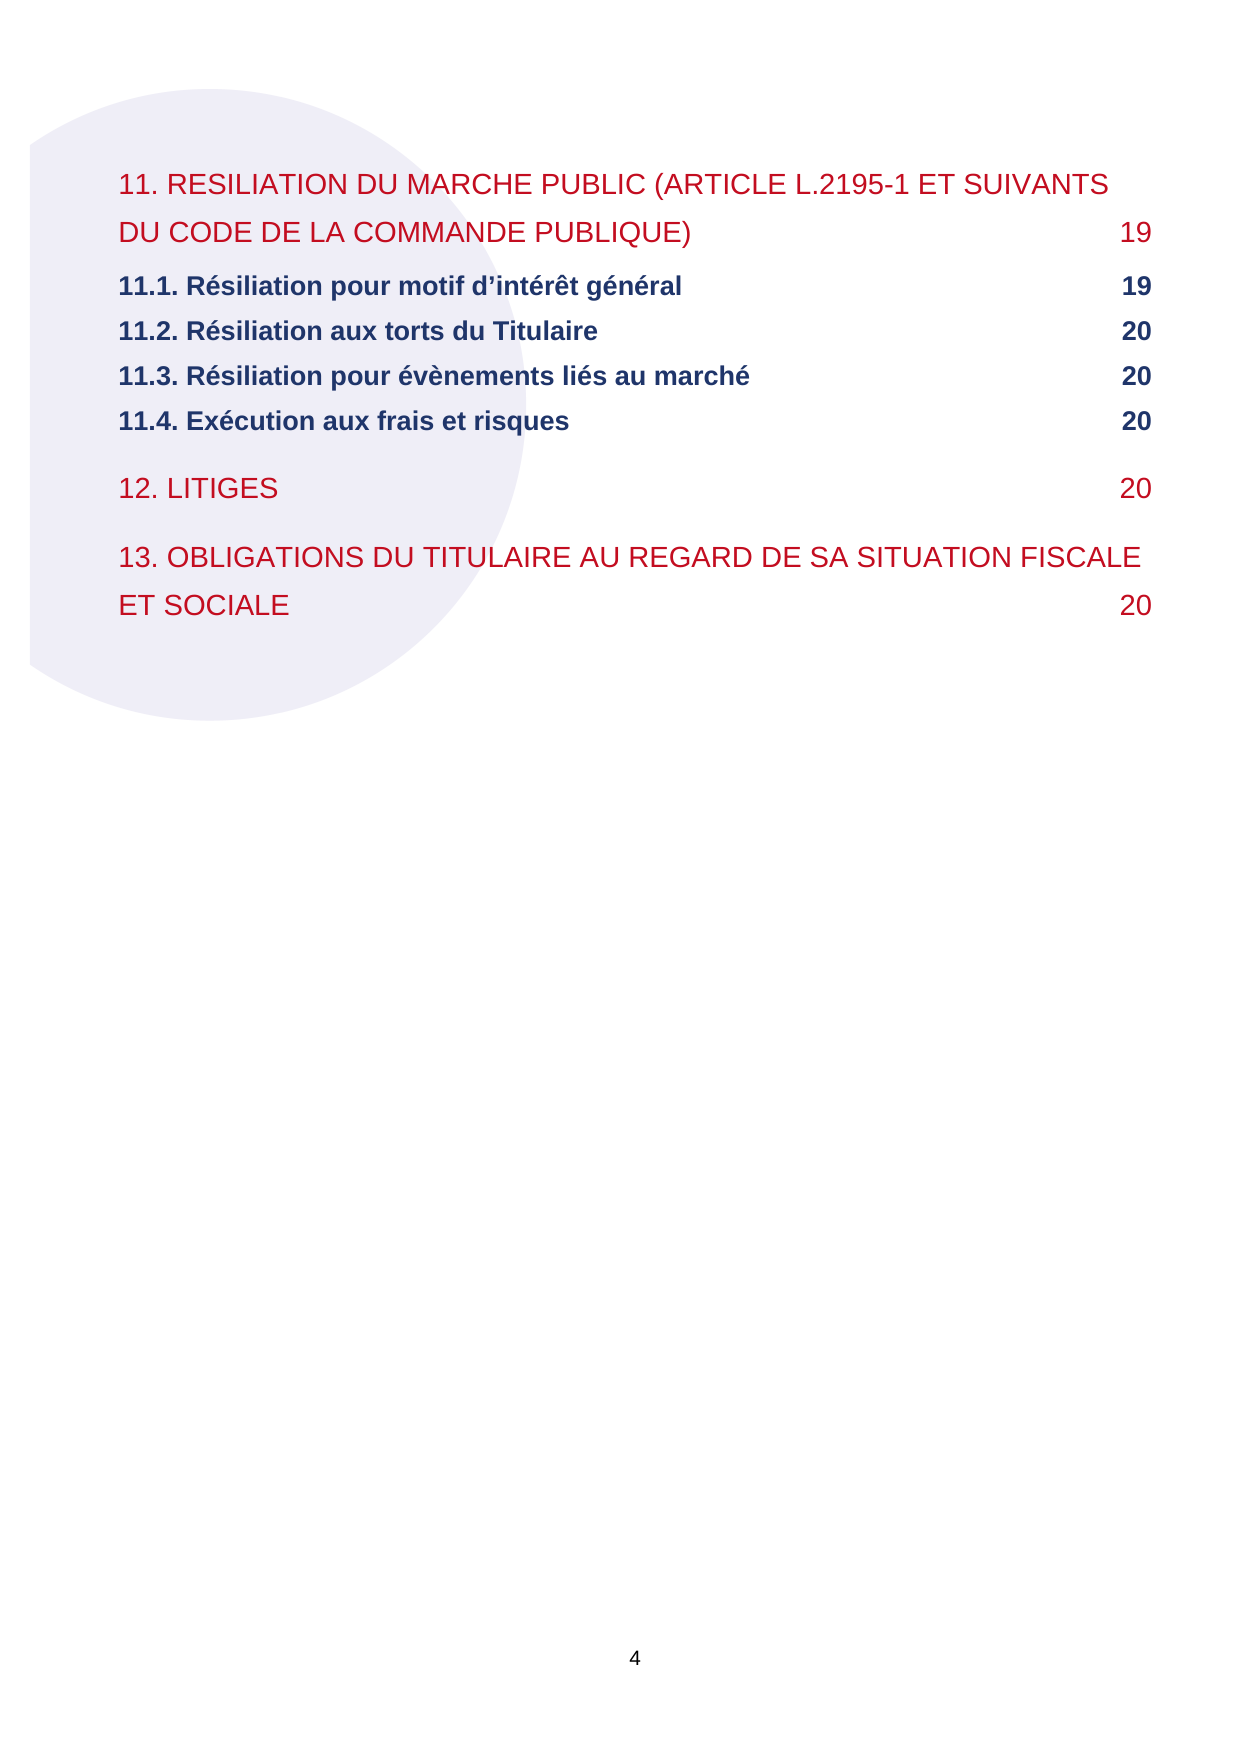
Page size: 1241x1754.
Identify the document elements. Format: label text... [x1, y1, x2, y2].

text 11.2. Résiliation aux torts du Titulaire 20 [118, 314, 1152, 346]
text 12. LITIGES 20 [118, 457, 1152, 504]
text 11.4. Exécution aux frais et risques 20 [118, 403, 1152, 436]
text 13. OBLIGATIONS DU TITULAIRE AU REGARD DE SA SITUATION FISCALE ET SOCIALE 20 [118, 525, 1152, 621]
picture [29, 59, 532, 768]
text 11. RESILIATION DU MARCHE PUBLIC (ARTICLE L.2195-1 ET SUIVANTS DU CODE DE LA COMMANDE PUBLIQUE) 19 [118, 152, 1152, 248]
text 11.1. Résiliation pour motif d’intérêt général 19 [118, 269, 1152, 301]
text 11.3. Résiliation pour évènements liés au marché 20 [118, 359, 1152, 391]
